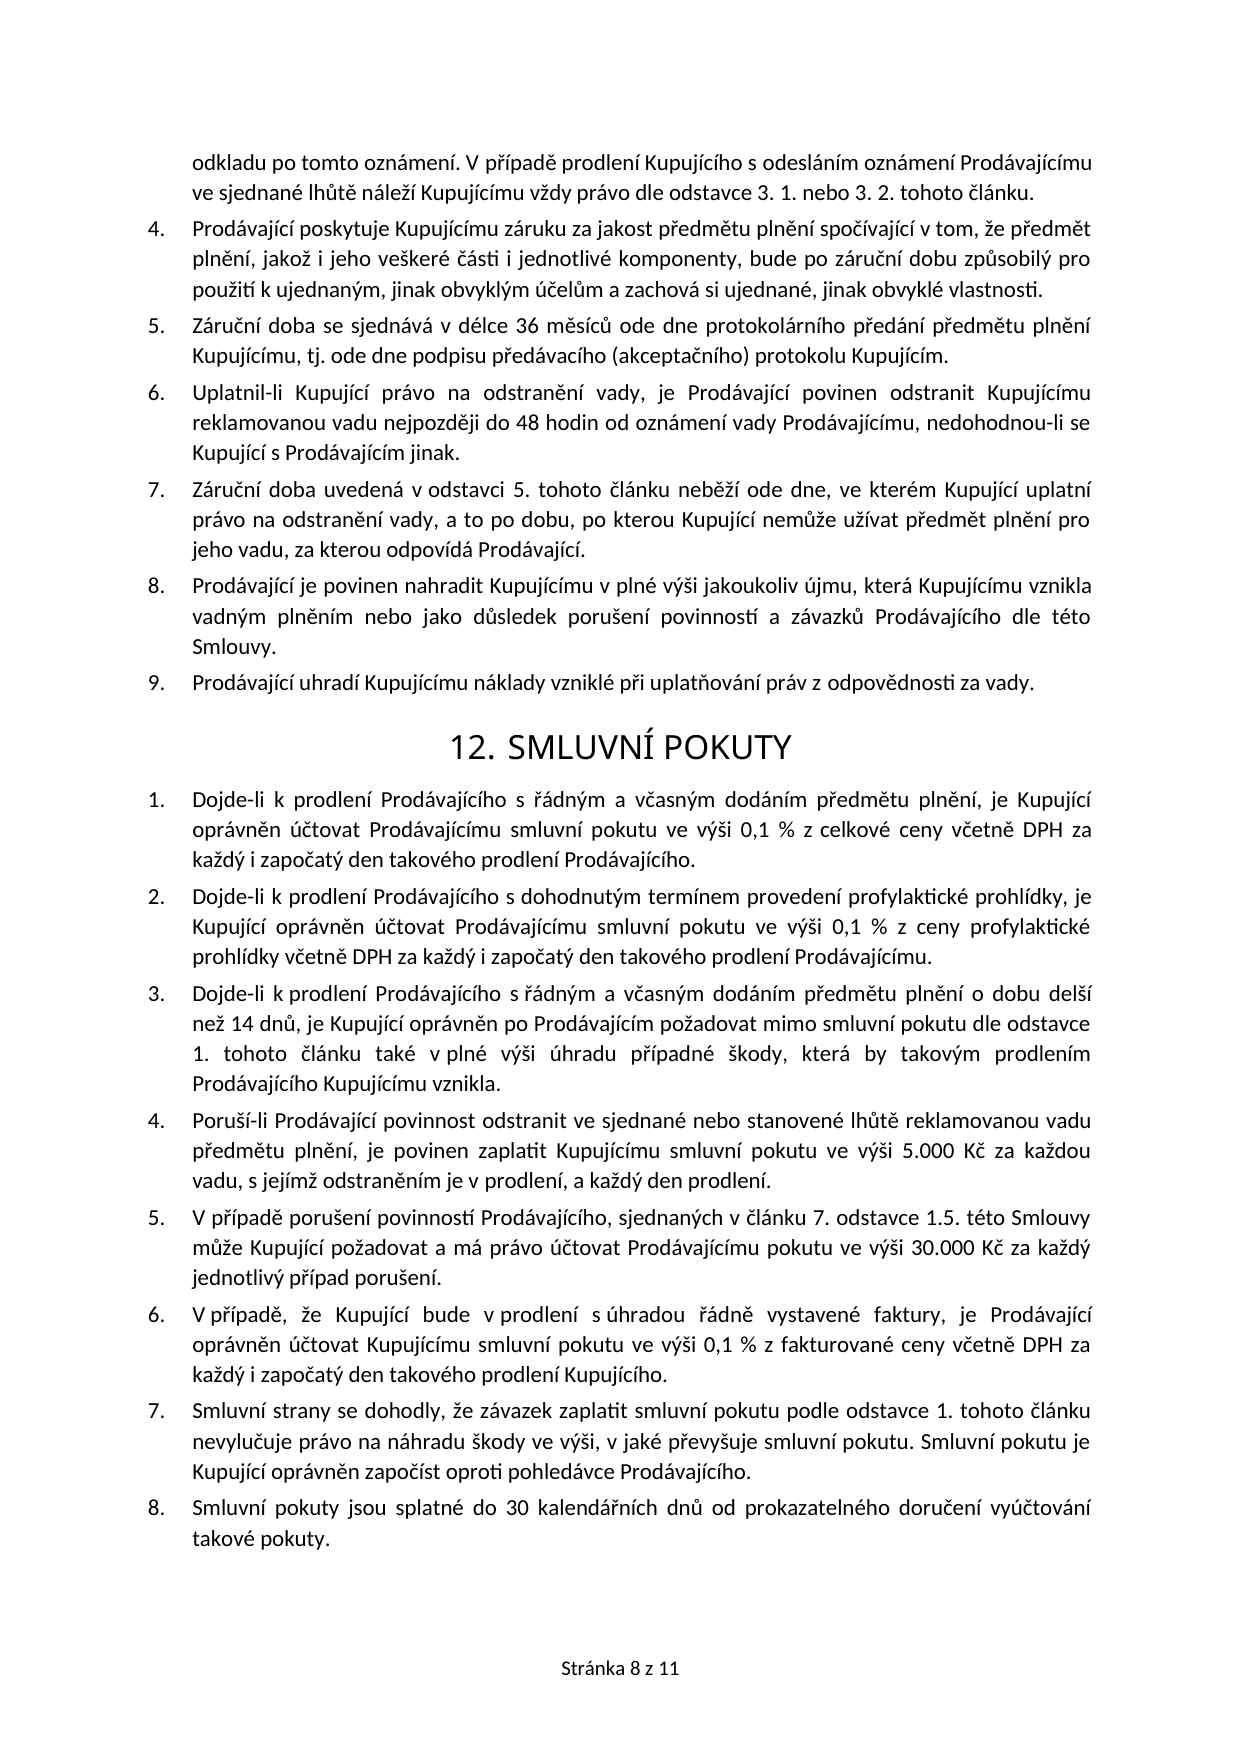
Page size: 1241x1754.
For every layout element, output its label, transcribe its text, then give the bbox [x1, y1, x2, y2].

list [192, 148, 1093, 206]
list Prodávající uhradí Kupujícímu náklady vzniklé při uplatňování práv z odpovědnosti za vady. [148, 668, 1093, 696]
list Poruší-li Prodávající povinnost odstranit ve sjednané nebo stanovené lhůtě reklamovanou vadu předmětu plnění, je povinen zaplatit Kupujícímu smluvní pokutu ve výši 5.000 Kč za každou vadu, s jejímž odstraněním je v prodlení, a každý den prodlení. [148, 1106, 1093, 1194]
list Dojde-li k prodlení Prodávajícího s dohodnutým termínem provedení profylaktické prohlídky, je Kupující oprávněn účtovat Prodávajícímu smluvní pokutu ve výši 0,1 % z ceny profylaktické prohlídky včetně DPH za každý i započatý den takového prodlení Prodávajícímu. [148, 882, 1093, 970]
list Záruční doba uvedená v odstavci 5. tohoto článku neběží ode dne, ve kterém Kupující uplatní právo na odstranění vady, a to po dobu, po kterou Kupující nemůže užívat předmět plnění pro jeho vadu, za kterou odpovídá Prodávající. [148, 475, 1093, 563]
list Prodávající je povinen nahradit Kupujícímu v plné výši jakoukoliv újmu, která Kupujícímu vznikla vadným plněním nebo jako důsledek porušení povinností a závazků Prodávajícího dle této Smlouvy. [148, 572, 1093, 660]
list Záruční doba se sjednává v délce 36 měsíců ode dne protokolárního předání předmětu plnění Kupujícímu, tj. ode dne podpisu předávacího (akceptačního) protokolu Kupujícím. [148, 311, 1093, 369]
list Dojde-li k prodlení Prodávajícího s řádným a včasným dodáním předmětu plnění o dobu delší než 14 dnů, je Kupující oprávněn po Prodávajícím požadovat mimo smluvní pokutu dle odstavce 1. tohoto článku také v plné výši úhradu případné škody, která by takovým prodlením Prodávajícího Kupujícímu vznikla. [148, 979, 1093, 1097]
list Smluvní strany se dohodly, že závazek zaplatit smluvní pokutu podle odstavce 1. tohoto článku nevylučuje právo na náhradu škody ve výši, v jaké převyšuje smluvní pokutu. Smluvní pokutu je Kupující oprávněn započíst oproti pohledávce Prodávajícího. [148, 1397, 1093, 1485]
list V případě porušení povinností Prodávajícího, sjednaných v článku 7. odstavce 1.5. této Smlouvy může Kupující požadovat a má právo účtovat Prodávajícímu pokutu ve výši 30.000 Kč za každý jednotlivý případ porušení. [148, 1203, 1093, 1291]
list V případě, že Kupující bude v prodlení s úhradou řádně vystavené faktury, je Prodávající oprávněn účtovat Kupujícímu smluvní pokutu ve výši 0,1 % z fakturované ceny včetně DPH za každý i započatý den takového prodlení Kupujícího. [148, 1300, 1093, 1388]
subtitle Smluvní pokuty [148, 724, 1093, 769]
list Uplatnil-li Kupující právo na odstranění vady, je Prodávající povinen odstranit Kupujícímu reklamovanou vadu nejpozději do 48 hodin od oznámení vady Prodávajícímu, nedohodnou-li se Kupující s Prodávajícím jinak. [148, 378, 1093, 466]
list Prodávající poskytuje Kupujícímu záruku za jakost předmětu plnění spočívající v tom, že předmět plnění, jakož i jeho veškeré části i jednotlivé komponenty, bude po záruční dobu způsobilý pro použití k ujednaným, jinak obvyklým účelům a zachová si ujednané, jinak obvyklé vlastnosti. [148, 214, 1093, 303]
list Smluvní pokuty jsou splatné do 30 kalendářních dnů od prokazatelného doručení vyúčtování takové pokuty. [148, 1493, 1093, 1552]
list Dojde-li k prodlení Prodávajícího s řádným a včasným dodáním předmětu plnění, je Kupující oprávněn účtovat Prodávajícímu smluvní pokutu ve výši 0,1 % z celkové ceny včetně DPH za každý i započatý den takového prodlení Prodávajícího. [148, 785, 1093, 873]
